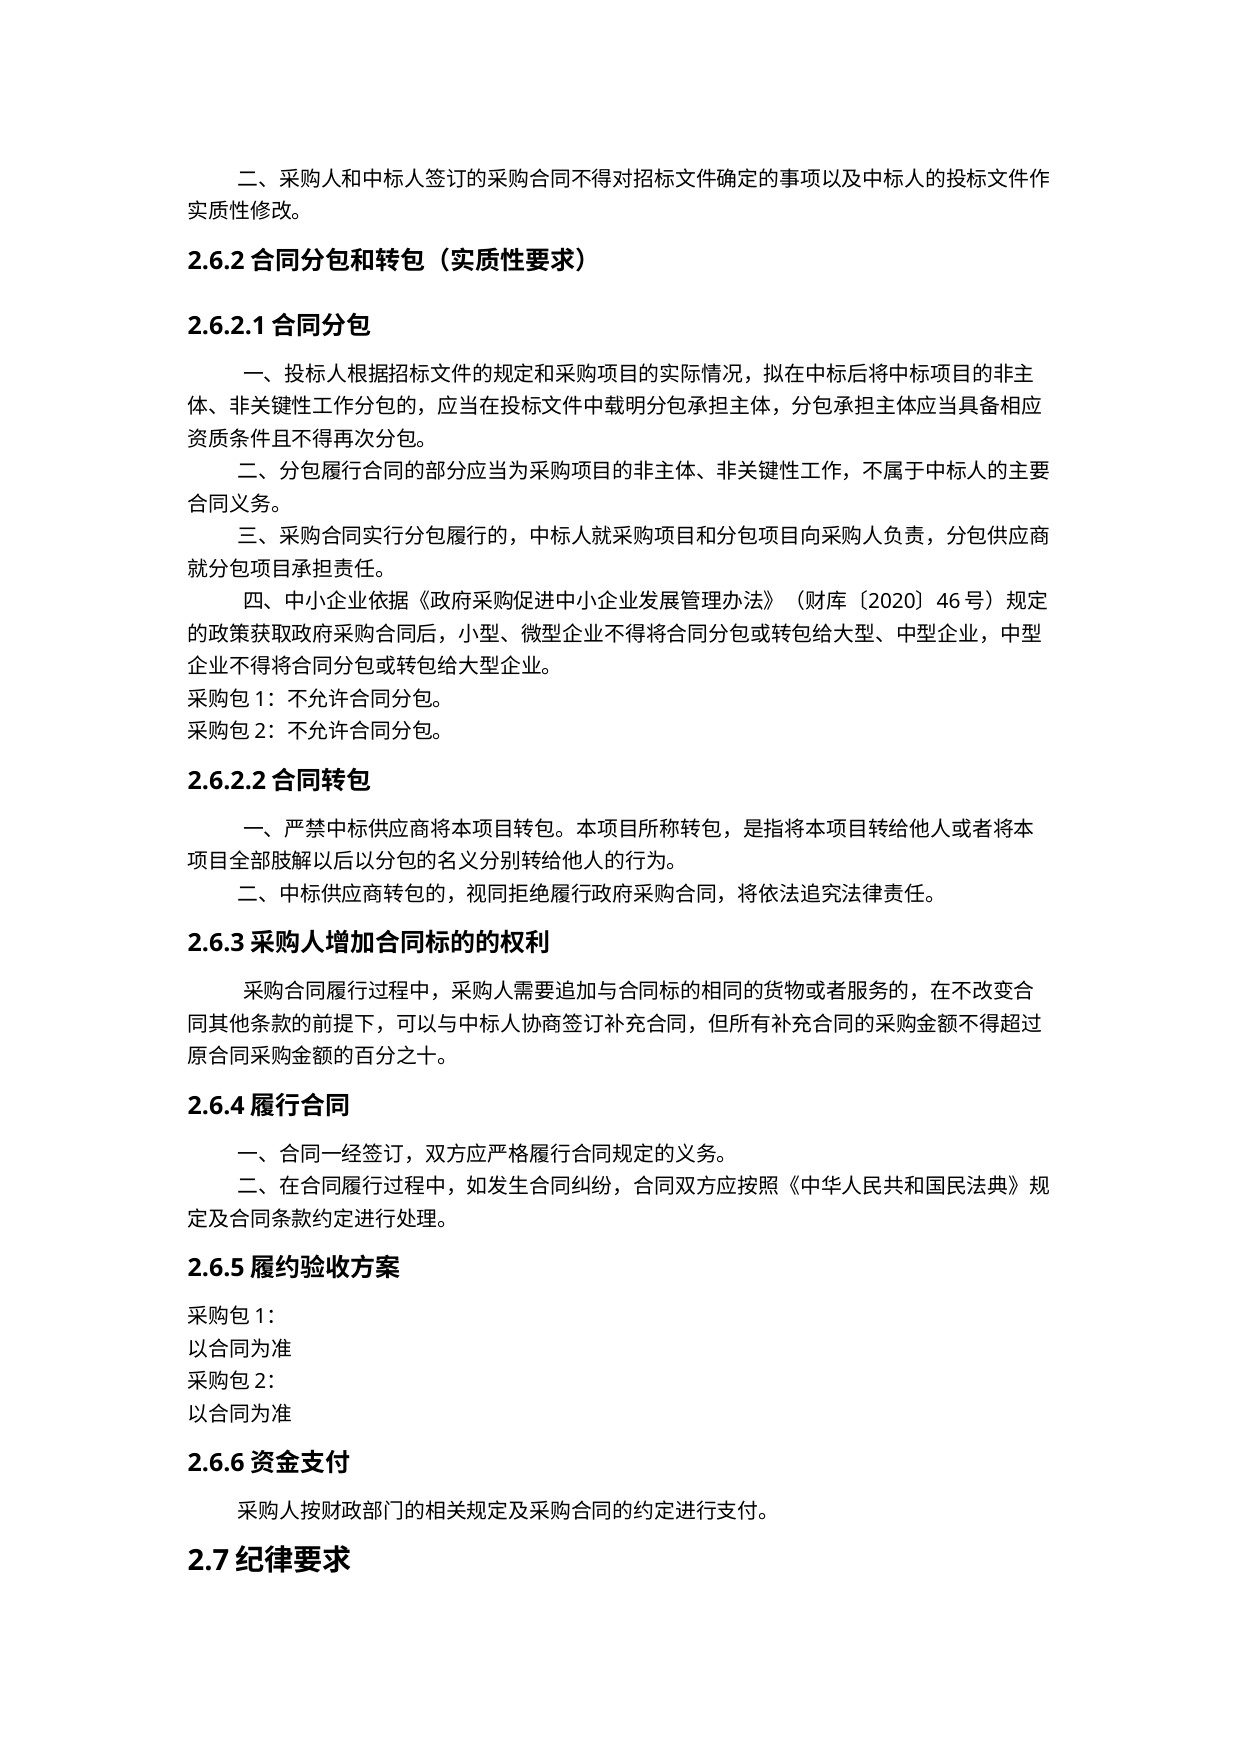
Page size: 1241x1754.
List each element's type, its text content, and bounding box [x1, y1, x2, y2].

text 以合同为准 [187, 1332, 1053, 1364]
text 2.6.2.1合同分包 [187, 292, 1053, 357]
text 采购合同履行过程中，采购人需要追加与合同标的相同的货物或者服务的，在不改变合同其他条款的前提下，可以与中标人协商签订补充合同，但所有补充合同的采购金额不得超过原合同采购金额的百分之十。 [187, 974, 1053, 1072]
text 二、采购人和中标人签订的采购合同不得对招标文件确定的事项以及中标人的投标文件作实质性修改。 [187, 162, 1053, 227]
text 一、投标人根据招标文件的规定和采购项目的实际情况，拟在中标后将中标项目的非主体、非关键性工作分包的，应当在投标文件中载明分包承担主体，分包承担主体应当具备相应资质条件且不得再次分包。 [187, 357, 1053, 454]
text 采购包1： [187, 1299, 1053, 1332]
text 采购包2： [187, 1364, 1053, 1397]
text 2.7纪律要求 [187, 1527, 1053, 1592]
text 采购人按财政部门的相关规定及采购合同的约定进行支付。 [187, 1494, 1053, 1527]
text 二、在合同履行过程中，如发生合同纠纷，合同双方应按照《中华人民共和国民法典》规定及合同条款约定进行处理。 [187, 1169, 1053, 1234]
text 四、中小企业依据《政府采购促进中小企业发展管理办法》（财库〔2020〕46号）规定的政策获取政府采购合同后，小型、微型企业不得将合同分包或转包给大型、中型企业，中型企业不得将合同分包或转包给大型企业。 [187, 584, 1053, 682]
text 一、合同一经签订，双方应严格履行合同规定的义务。 [187, 1137, 1053, 1169]
text 2.6.3采购人增加合同标的的权利 [187, 909, 1053, 974]
text 2.6.2.2合同转包 [187, 747, 1053, 812]
text 2.6.5履约验收方案 [187, 1234, 1053, 1299]
text 以合同为准 [187, 1397, 1053, 1429]
text 二、中标供应商转包的，视同拒绝履行政府采购合同，将依法追究法律责任。 [187, 877, 1053, 909]
text 采购包2：不允许合同分包。 [187, 714, 1053, 747]
text 一、严禁中标供应商将本项目转包。本项目所称转包，是指将本项目转给他人或者将本项目全部肢解以后以分包的名义分别转给他人的行为。 [187, 812, 1053, 877]
text 二、分包履行合同的部分应当为采购项目的非主体、非关键性工作，不属于中标人的主要合同义务。 [187, 454, 1053, 519]
text 2.6.4履行合同 [187, 1072, 1053, 1137]
text 三、采购合同实行分包履行的，中标人就采购项目和分包项目向采购人负责，分包供应商就分包项目承担责任。 [187, 519, 1053, 584]
text 2.6.2合同分包和转包（实质性要求） [187, 227, 1053, 292]
text 采购包1：不允许合同分包。 [187, 682, 1053, 714]
text 2.6.6资金支付 [187, 1429, 1053, 1494]
